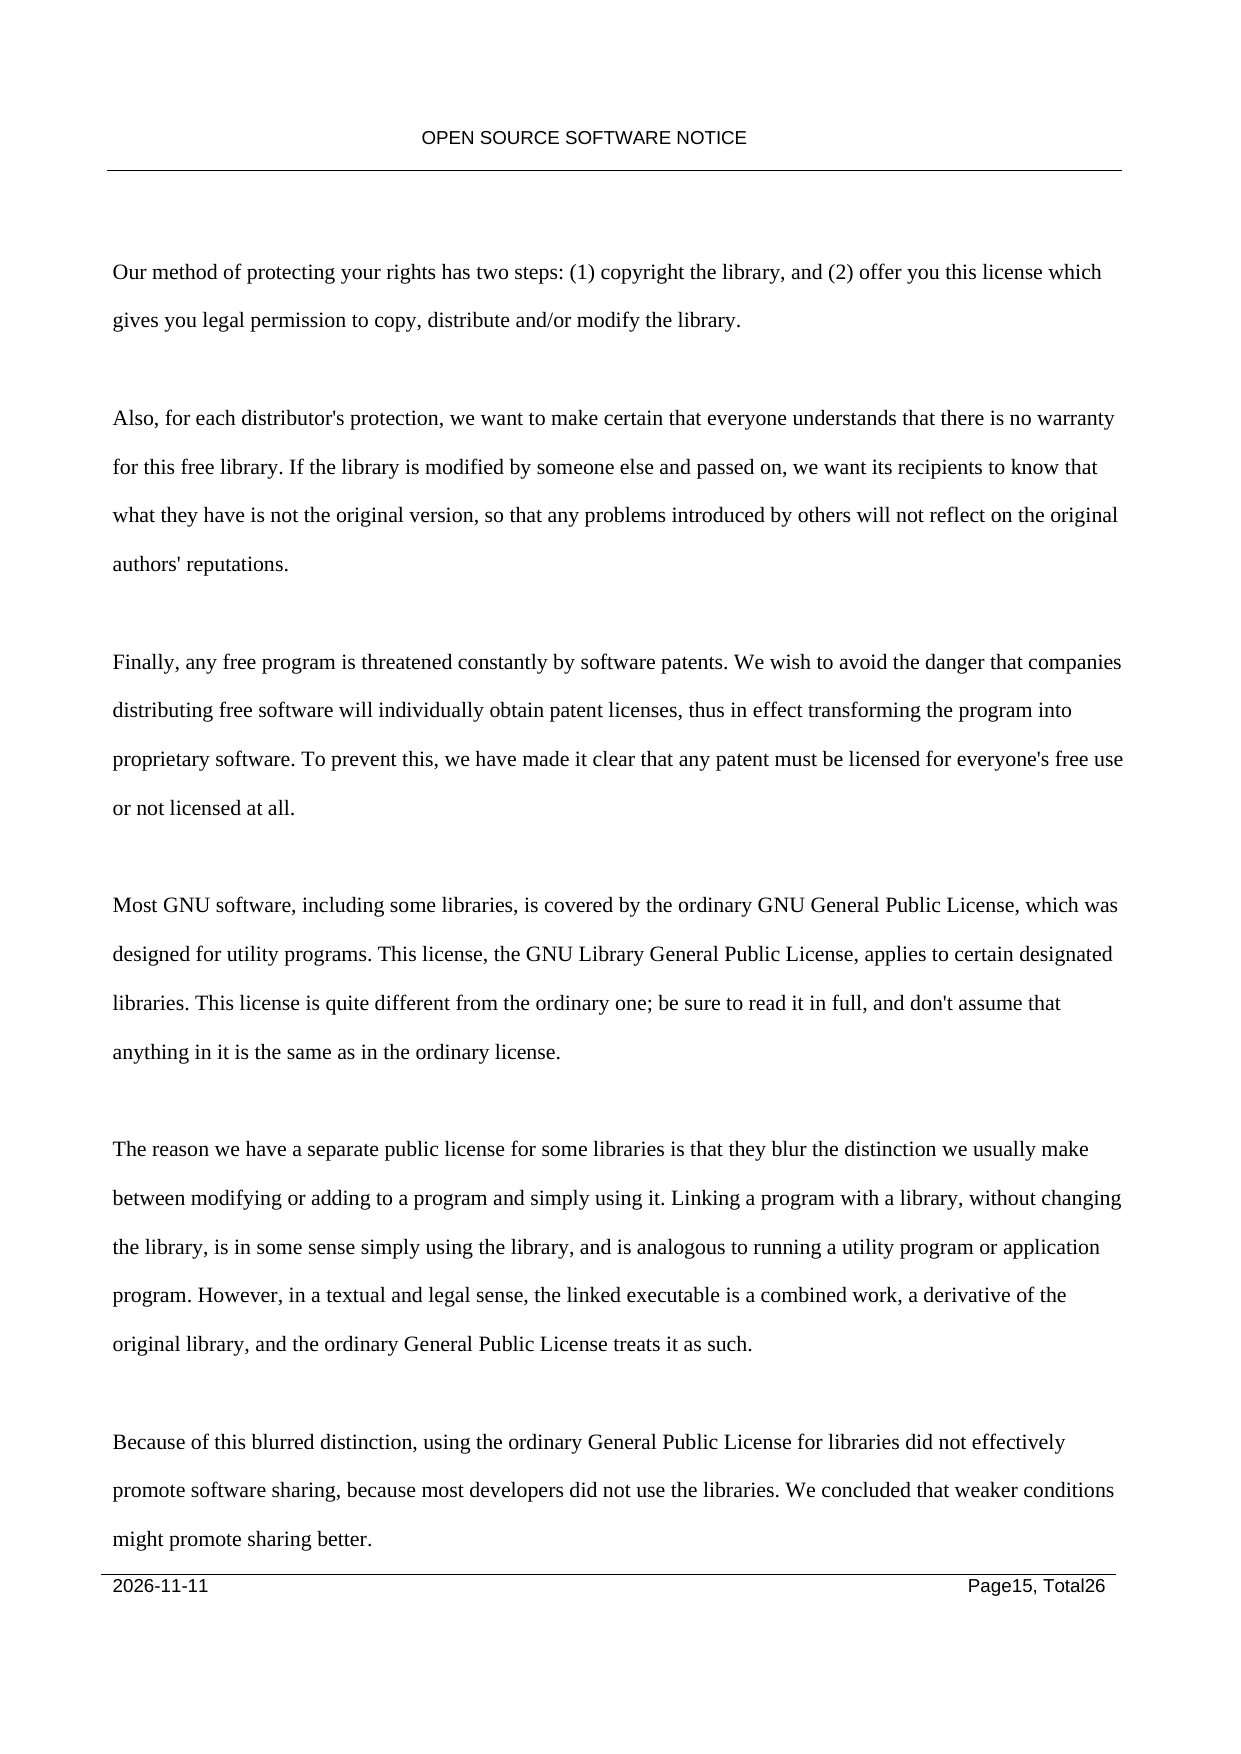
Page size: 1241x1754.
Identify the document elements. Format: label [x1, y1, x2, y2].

text [112, 206, 1128, 1555]
